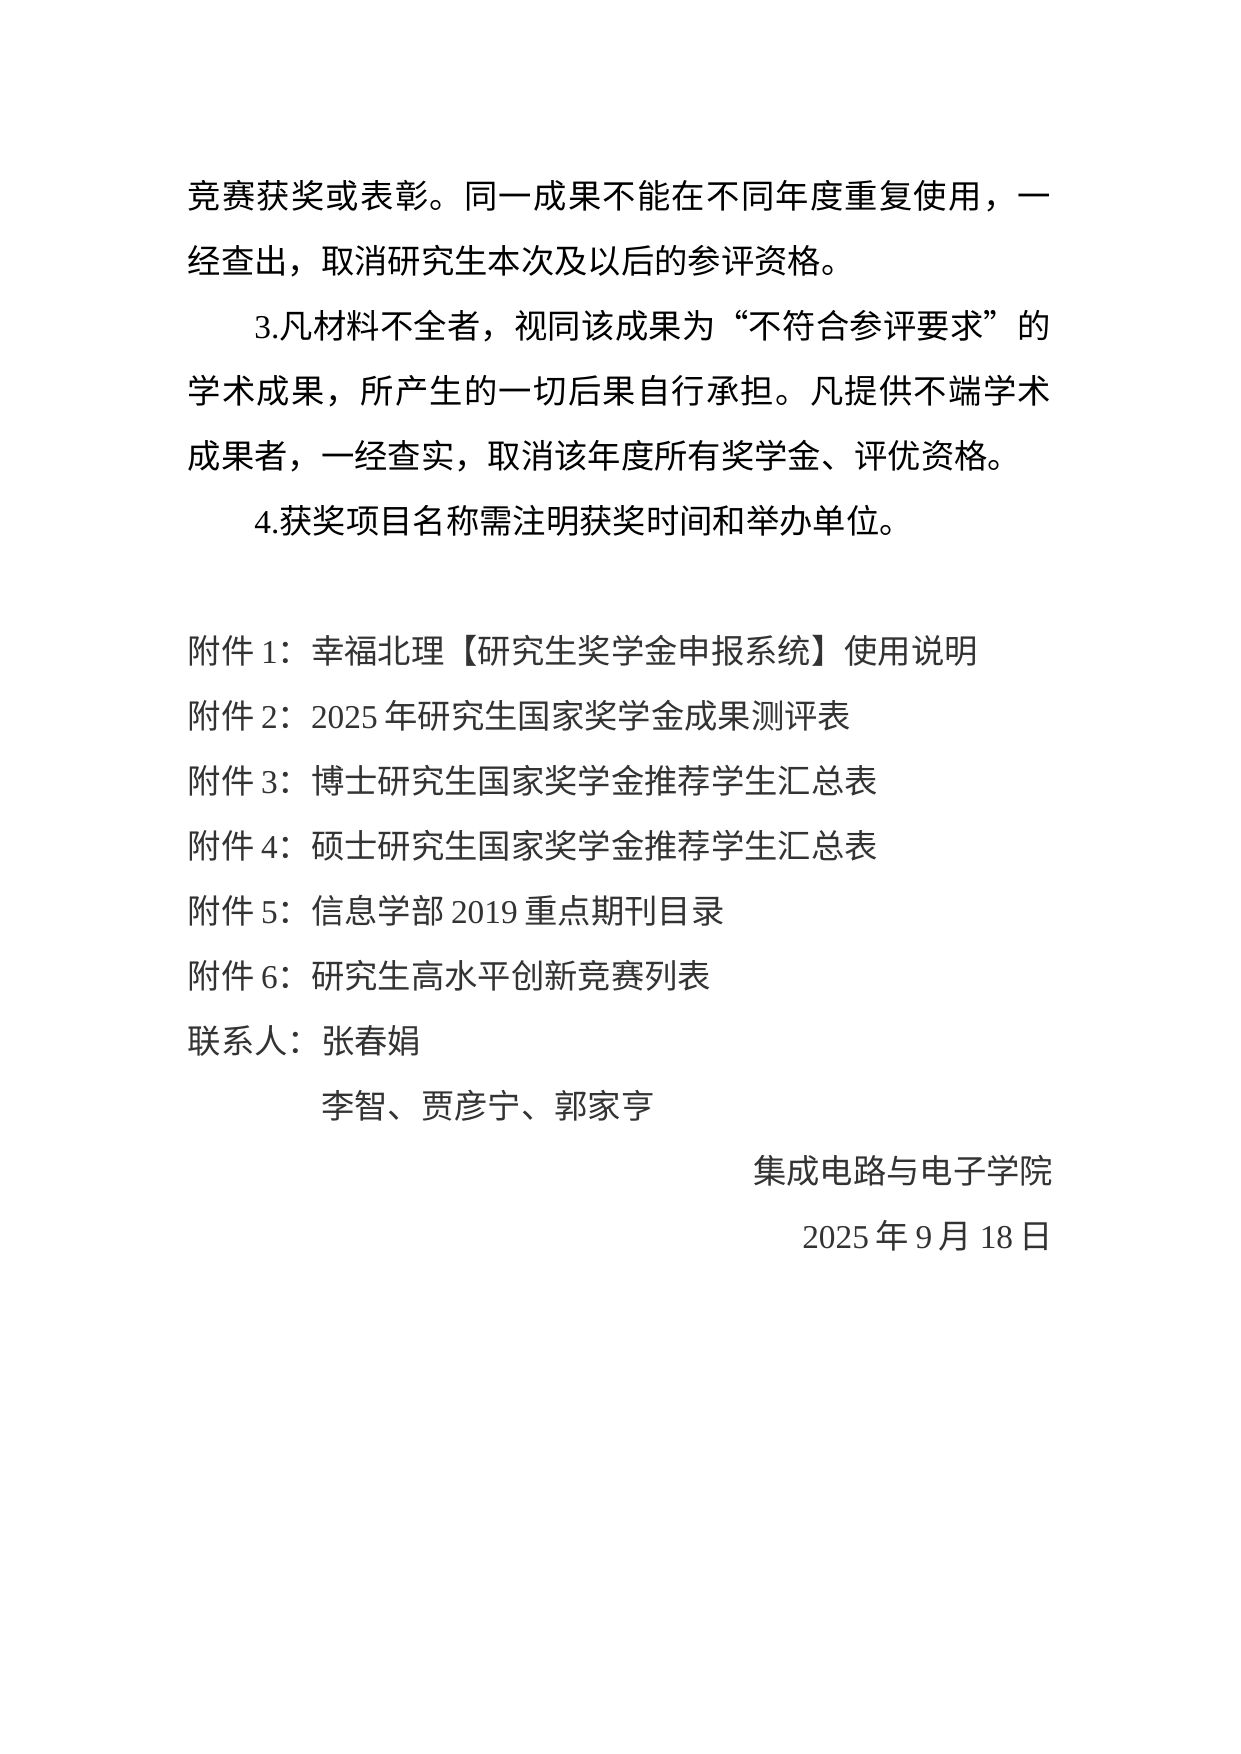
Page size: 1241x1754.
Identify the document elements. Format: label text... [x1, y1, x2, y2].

text 附件4：硕士研究生国家奖学金推荐学生汇总表 [187, 812, 1053, 877]
text 附件3：博士研究生国家奖学金推荐学生汇总表 [187, 747, 1053, 812]
text 附件1：幸福北理【研究生奖学金申报系统】使用说明 [187, 617, 1053, 682]
text 3.凡材料不全者，视同该成果为“不符合参评要求”的学术成果，所产生的一切后果自行承担。凡提供不端学术成果者，一经查实，取消该年度所有奖学金、评优资格。 [187, 292, 1053, 487]
text 联系人：张春娟 [187, 1007, 1053, 1072]
text 李智、贾彦宁、郭家亨 [187, 1072, 1053, 1137]
text 集成电路与电子学院 [187, 1137, 1053, 1202]
text 附件5：信息学部2019重点期刊目录 [187, 877, 1053, 942]
text 附件2：2025年研究生国家奖学金成果测评表 [187, 682, 1053, 747]
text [187, 162, 1053, 292]
text 4.获奖项目名称需注明获奖时间和举办单位。 [187, 487, 1053, 552]
text 2025年9月 18日 [187, 1202, 1053, 1267]
text 附件6：研究生高水平创新竞赛列表 [187, 942, 1053, 1007]
